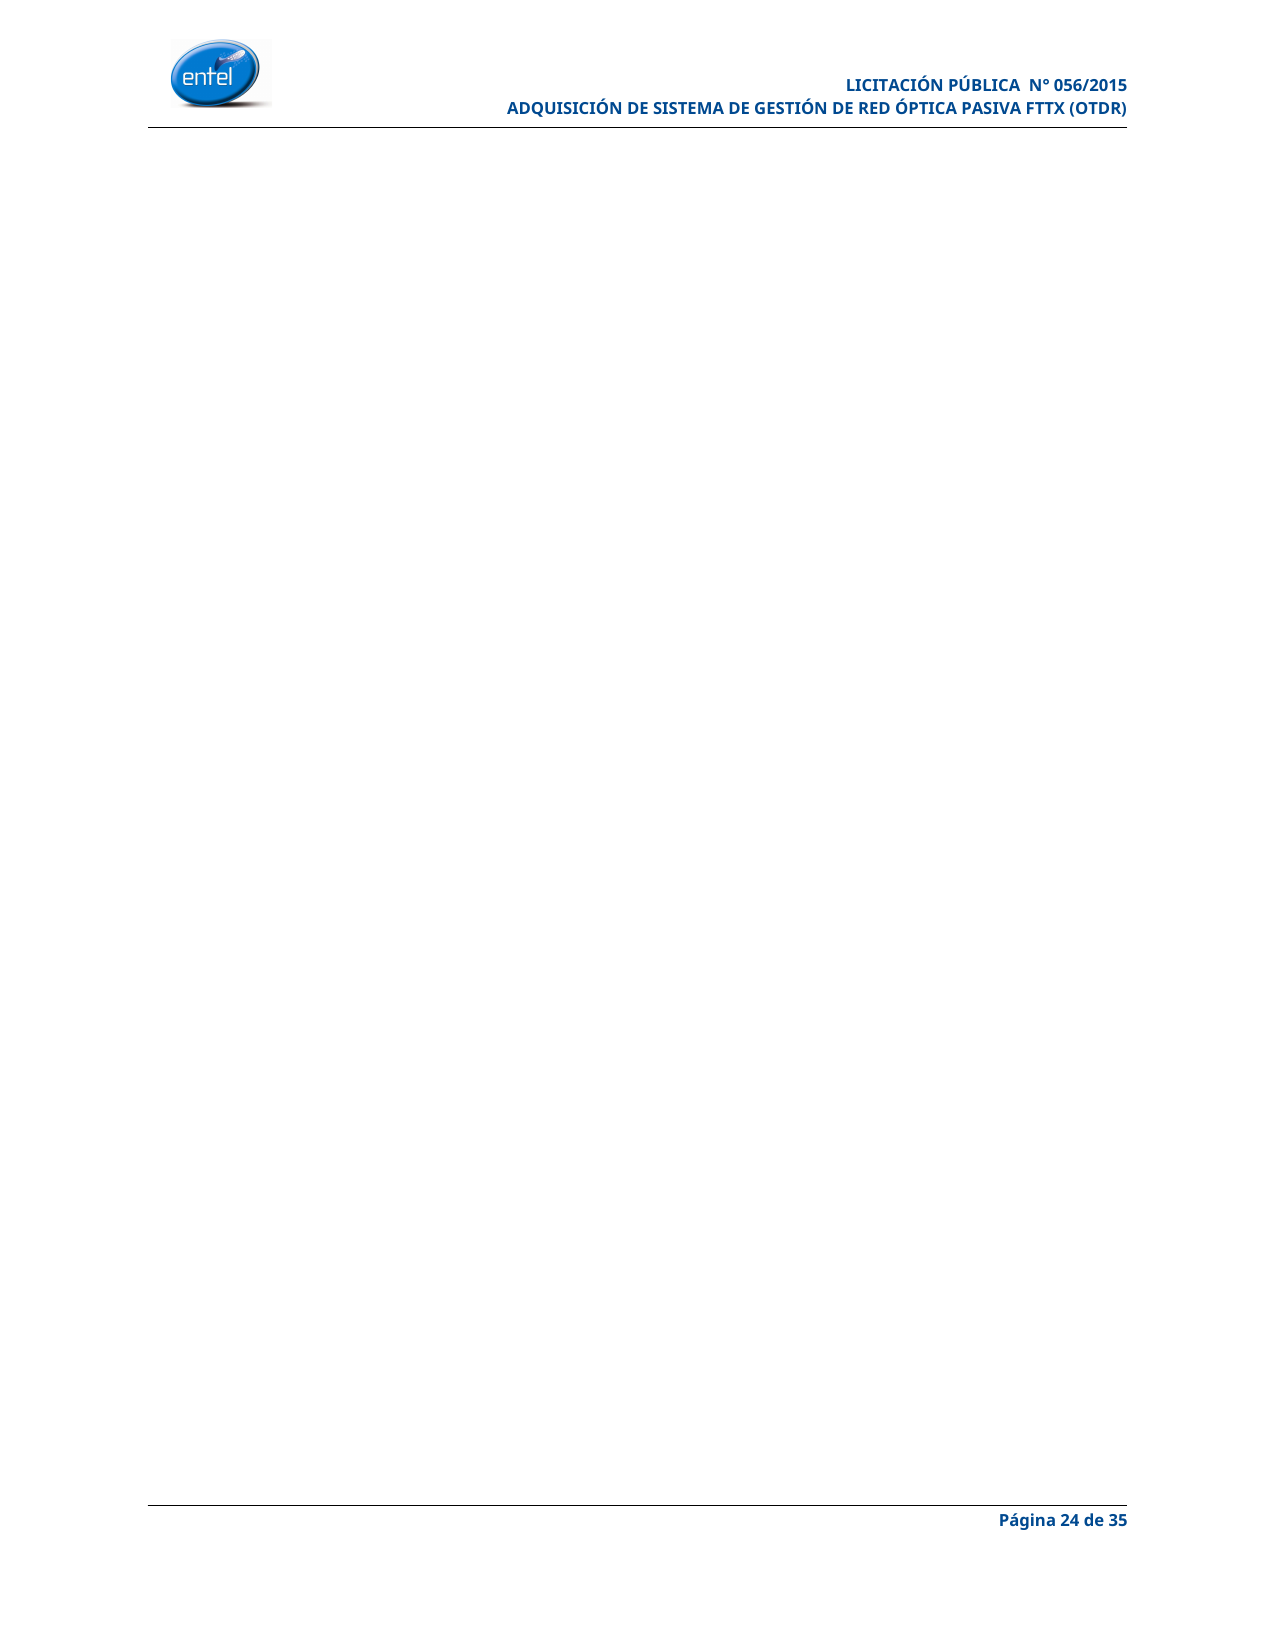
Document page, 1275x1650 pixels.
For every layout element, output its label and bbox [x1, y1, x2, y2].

picture [170, 39, 273, 108]
